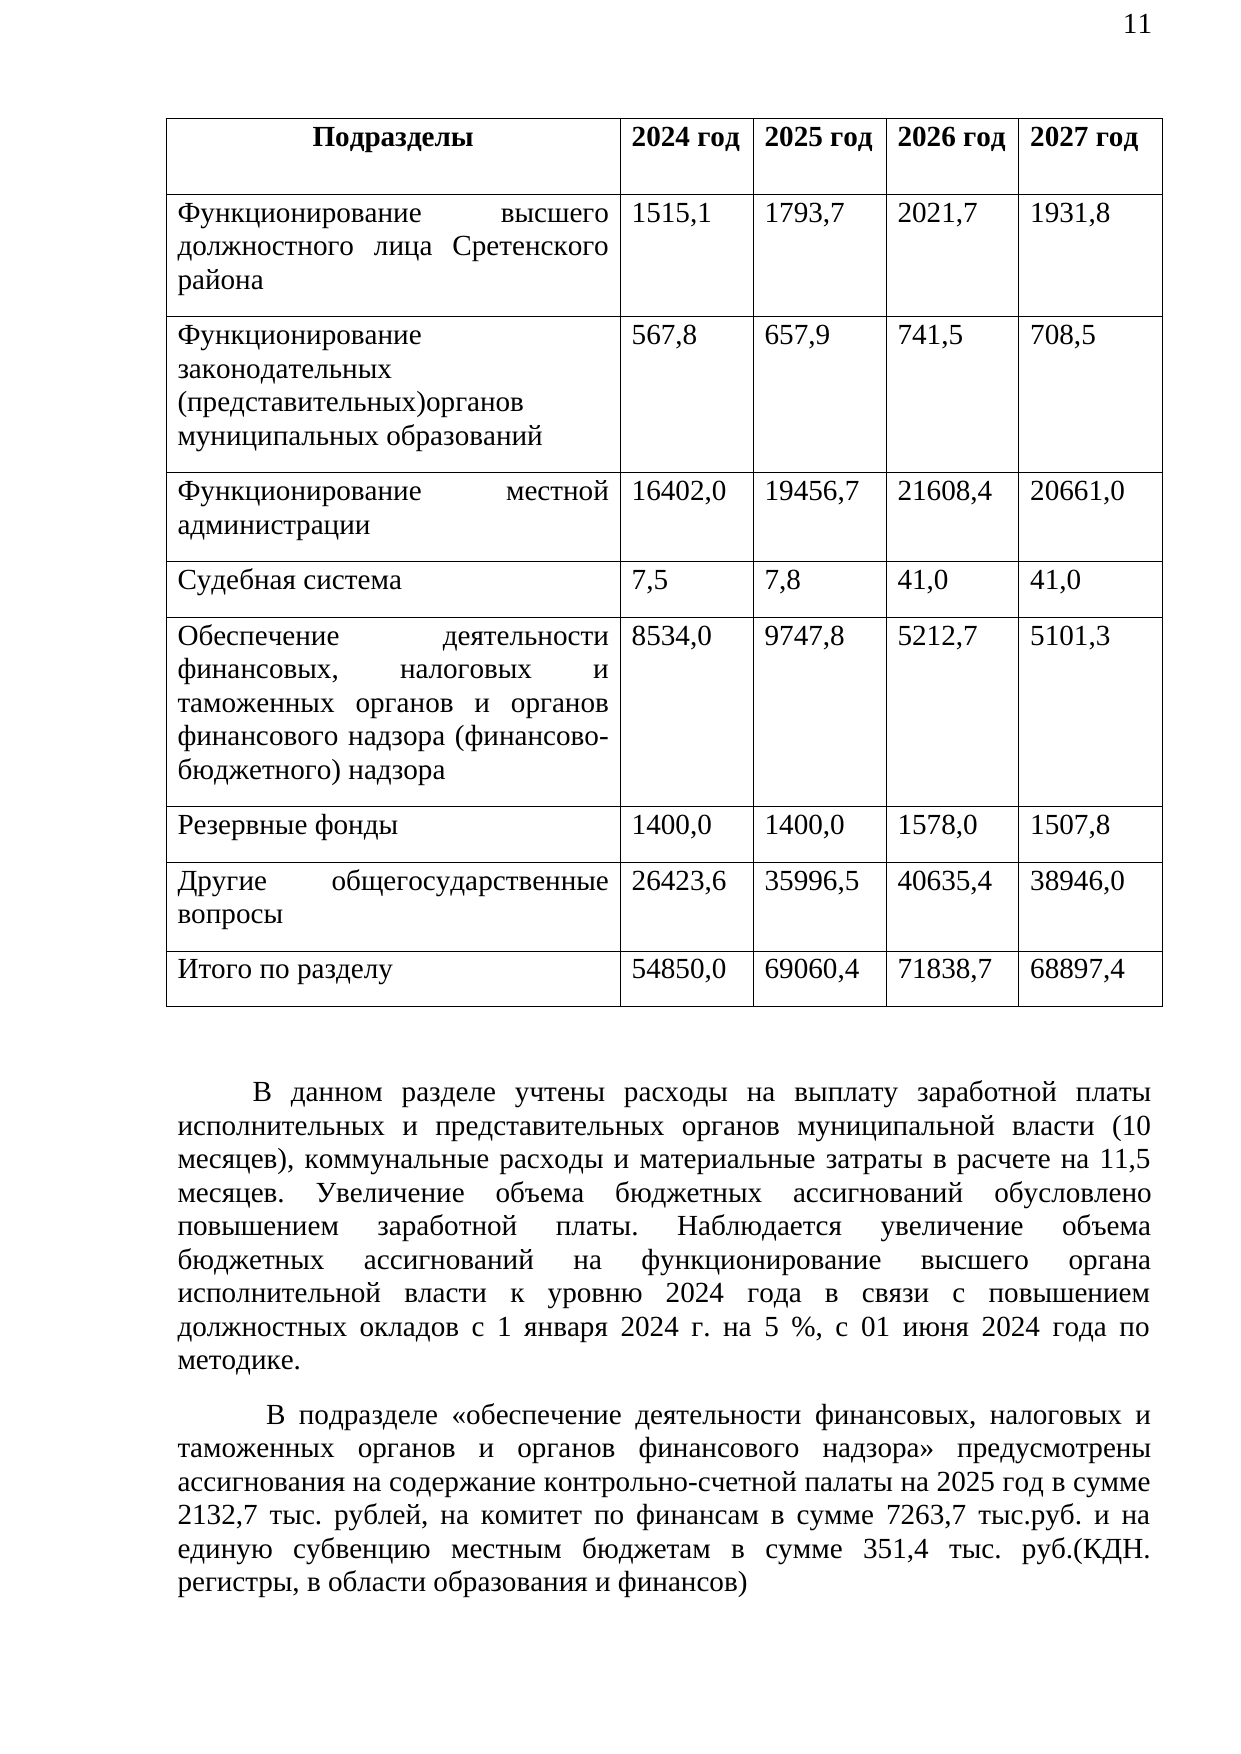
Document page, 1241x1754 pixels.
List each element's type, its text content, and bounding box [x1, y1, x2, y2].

table_cell Резервные фонды [167, 807, 620, 862]
table_cell 35996,5 [754, 863, 886, 951]
table_cell 657,9 [754, 317, 886, 472]
text В подразделе «обеспечение деятельности финансовых, налоговых и таможенных органов и органов финансового надзора» предусмотрены ассигнования на содержание контрольно-счетной палаты на 2025 год в сумме 2132,7 тыс. рублей, на комитет по финансам в сумме 7263,7 тыс.руб. и на единую субвенцию местным бюджетам в сумме 351,4 тыс. руб.(КДН. регистры, в области образования и финансов) [177, 1397, 1152, 1598]
table_cell 54850,0 [621, 952, 753, 1006]
table_cell 26423,6 [621, 863, 753, 951]
table_header 2024 год [621, 119, 753, 194]
table_cell 21608,4 [887, 473, 1018, 561]
table_cell 1793,7 [754, 195, 886, 316]
table_header 2027 год [1019, 119, 1162, 194]
table_header Подразделы [167, 119, 620, 194]
table_cell 7,8 [754, 562, 886, 617]
table_cell 1400,0 [754, 807, 886, 862]
table_cell 19456,7 [754, 473, 886, 561]
table_cell 708,5 [1019, 317, 1162, 472]
table_cell 16402,0 [621, 473, 753, 561]
table_cell Итого по разделу [167, 952, 620, 1006]
table_cell 41,0 [1019, 562, 1162, 617]
table_cell 2021,7 [887, 195, 1018, 316]
table_cell 567,8 [621, 317, 753, 472]
table_cell 5212,7 [887, 618, 1018, 806]
table_cell 41,0 [887, 562, 1018, 617]
table_cell 5101,3 [1019, 618, 1162, 806]
table_cell 1507,8 [1019, 807, 1162, 862]
table_cell 68897,4 [1019, 952, 1162, 1006]
text В данном разделе учтены расходы на выплату заработной платы исполнительных и представительных органов муниципальной власти (10 месяцев), коммунальные расходы и материальные затраты в расчете на 11,5 месяцев. Увеличение объема бюджетных ассигнований обусловлено повышением заработной платы. Наблюдается увеличение объема бюджетных ассигнований на функционирование высшего органа исполнительной власти к уровню 2024 года в связи с повышением должностных окладов с 1 января 2024 г. на 5 %, с 01 июня 2024 года по методике. [177, 1074, 1152, 1376]
table_cell Функционирование законодательных (представительных)органов муниципальных образований [167, 317, 620, 472]
table_cell Другие общегосударственные вопросы [167, 863, 620, 951]
table_header 2025 год [754, 119, 886, 194]
table_cell 1400,0 [621, 807, 753, 862]
table_cell 40635,4 [887, 863, 1018, 951]
table_cell 1931,8 [1019, 195, 1162, 316]
table_cell 1578,0 [887, 807, 1018, 862]
table_cell 7,5 [621, 562, 753, 617]
table_cell 20661,0 [1019, 473, 1162, 561]
table_cell 38946,0 [1019, 863, 1162, 951]
table_cell Функционирование высшего должностного лица Сретенского района [167, 195, 620, 316]
table_cell Функционирование местной администрации [167, 473, 620, 561]
table_cell 9747,8 [754, 618, 886, 806]
table_header 2026 год [887, 119, 1018, 194]
table_cell Судебная система [167, 562, 620, 617]
table_cell 71838,7 [887, 952, 1018, 1006]
table_cell Обеспечение деятельности финансовых, налоговых и таможенных органов и органов финансового надзора (финансово-бюджетного) надзора [167, 618, 620, 806]
table_cell 1515,1 [621, 195, 753, 316]
table_cell 69060,4 [754, 952, 886, 1006]
table_cell 8534,0 [621, 618, 753, 806]
table_cell 741,5 [887, 317, 1018, 472]
